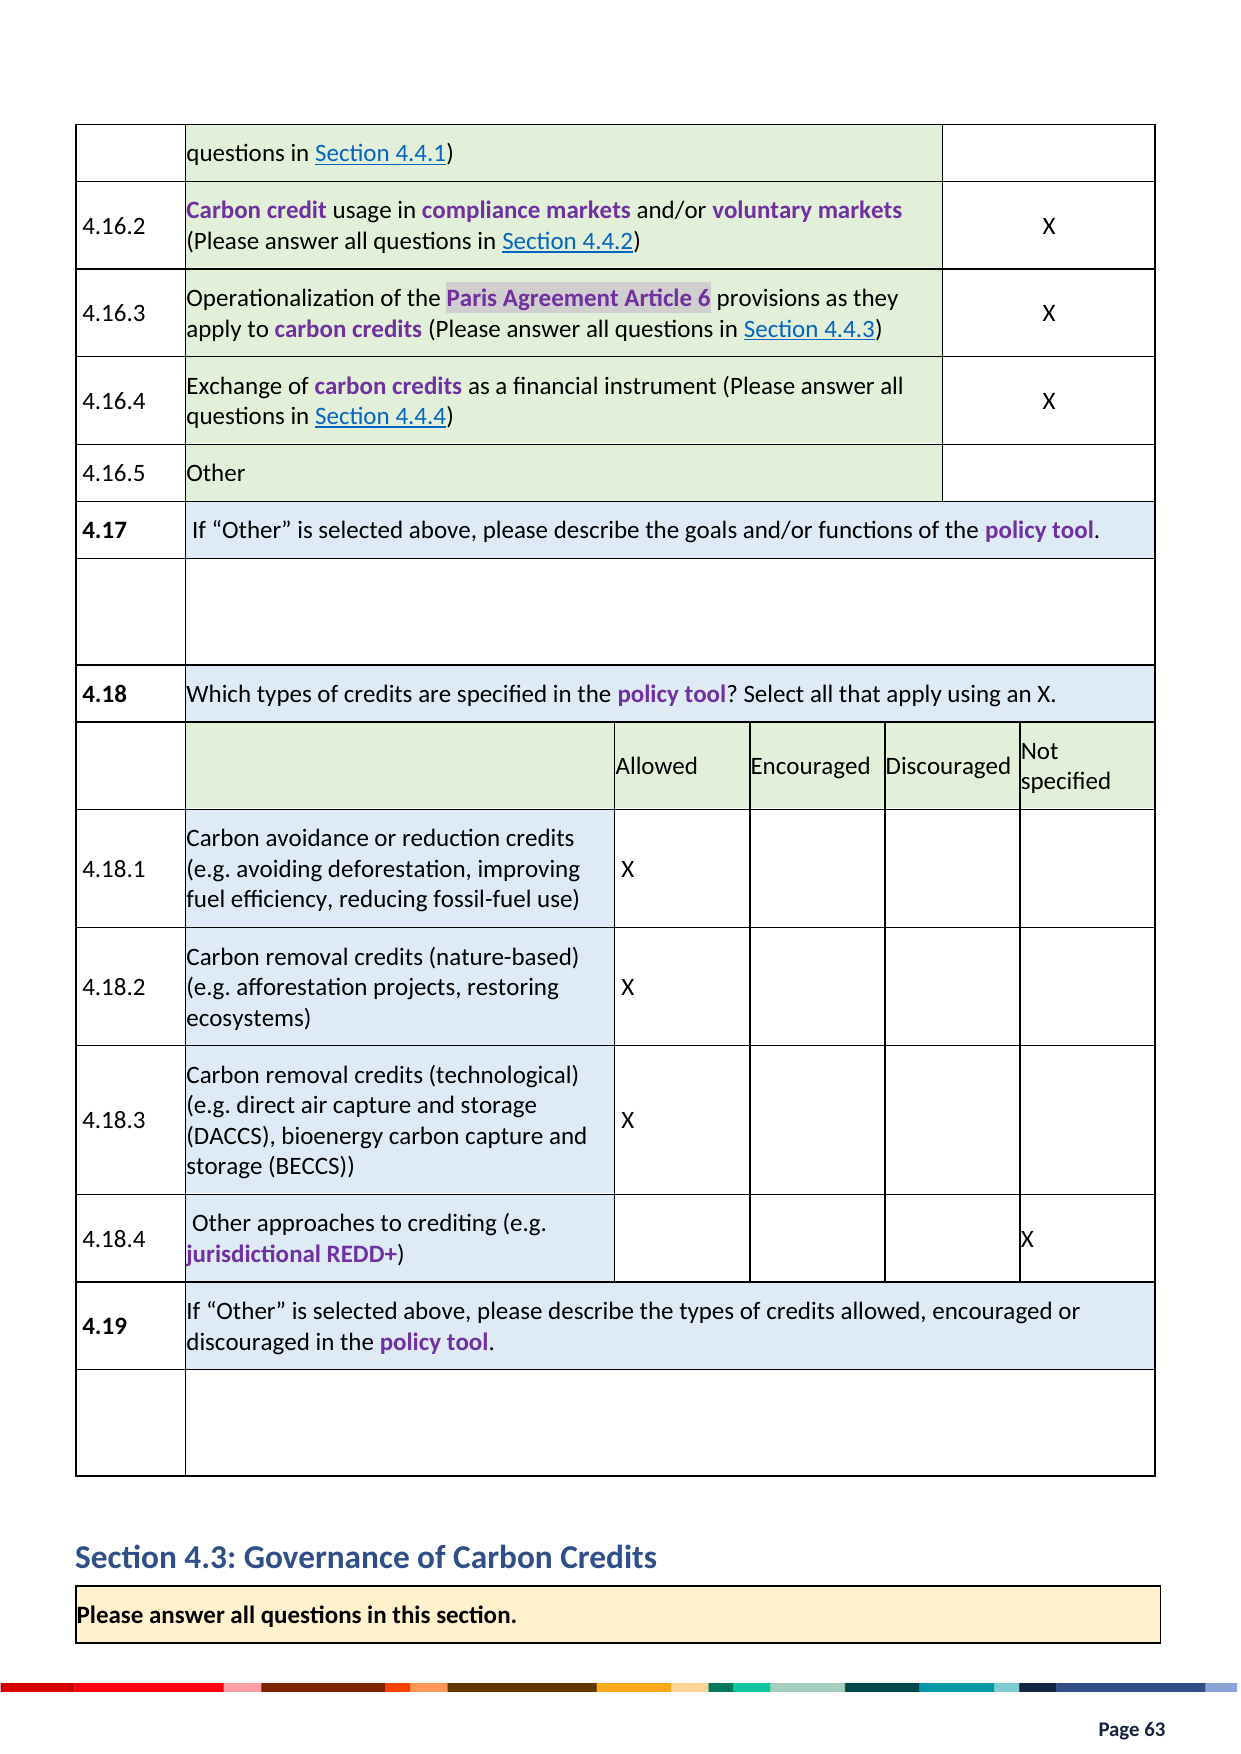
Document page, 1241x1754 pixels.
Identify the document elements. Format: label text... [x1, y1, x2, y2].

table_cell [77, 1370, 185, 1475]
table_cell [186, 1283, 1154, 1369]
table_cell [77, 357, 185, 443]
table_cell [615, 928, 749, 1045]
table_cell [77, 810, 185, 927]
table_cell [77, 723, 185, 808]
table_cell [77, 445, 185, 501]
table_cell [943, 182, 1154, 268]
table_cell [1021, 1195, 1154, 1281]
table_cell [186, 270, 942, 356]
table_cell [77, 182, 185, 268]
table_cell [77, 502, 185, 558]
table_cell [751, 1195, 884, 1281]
subtitle Section 4.3: Governance of Carbon Credits [75, 1536, 1165, 1577]
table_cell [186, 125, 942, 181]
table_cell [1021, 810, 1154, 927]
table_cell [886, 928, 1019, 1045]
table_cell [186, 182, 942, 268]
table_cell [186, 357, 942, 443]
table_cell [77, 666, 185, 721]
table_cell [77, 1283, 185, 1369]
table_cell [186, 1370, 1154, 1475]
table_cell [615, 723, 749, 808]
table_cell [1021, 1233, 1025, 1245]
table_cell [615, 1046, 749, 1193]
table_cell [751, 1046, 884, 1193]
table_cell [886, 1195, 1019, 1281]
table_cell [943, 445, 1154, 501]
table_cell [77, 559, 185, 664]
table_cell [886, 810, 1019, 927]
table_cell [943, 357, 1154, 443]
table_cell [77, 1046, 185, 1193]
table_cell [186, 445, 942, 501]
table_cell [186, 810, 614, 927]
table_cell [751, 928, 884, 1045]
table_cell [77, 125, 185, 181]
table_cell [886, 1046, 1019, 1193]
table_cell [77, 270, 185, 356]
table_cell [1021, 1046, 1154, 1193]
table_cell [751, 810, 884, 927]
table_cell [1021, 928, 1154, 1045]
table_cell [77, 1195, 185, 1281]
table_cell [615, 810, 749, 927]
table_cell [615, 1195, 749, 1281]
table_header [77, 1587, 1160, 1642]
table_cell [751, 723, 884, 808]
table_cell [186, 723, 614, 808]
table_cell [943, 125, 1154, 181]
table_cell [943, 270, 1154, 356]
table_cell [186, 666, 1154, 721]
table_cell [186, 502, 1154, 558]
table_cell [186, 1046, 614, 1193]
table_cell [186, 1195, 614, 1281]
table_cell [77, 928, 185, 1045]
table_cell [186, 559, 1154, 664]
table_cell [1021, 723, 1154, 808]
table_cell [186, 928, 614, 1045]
picture [0, 1683, 1236, 1692]
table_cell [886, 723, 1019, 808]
